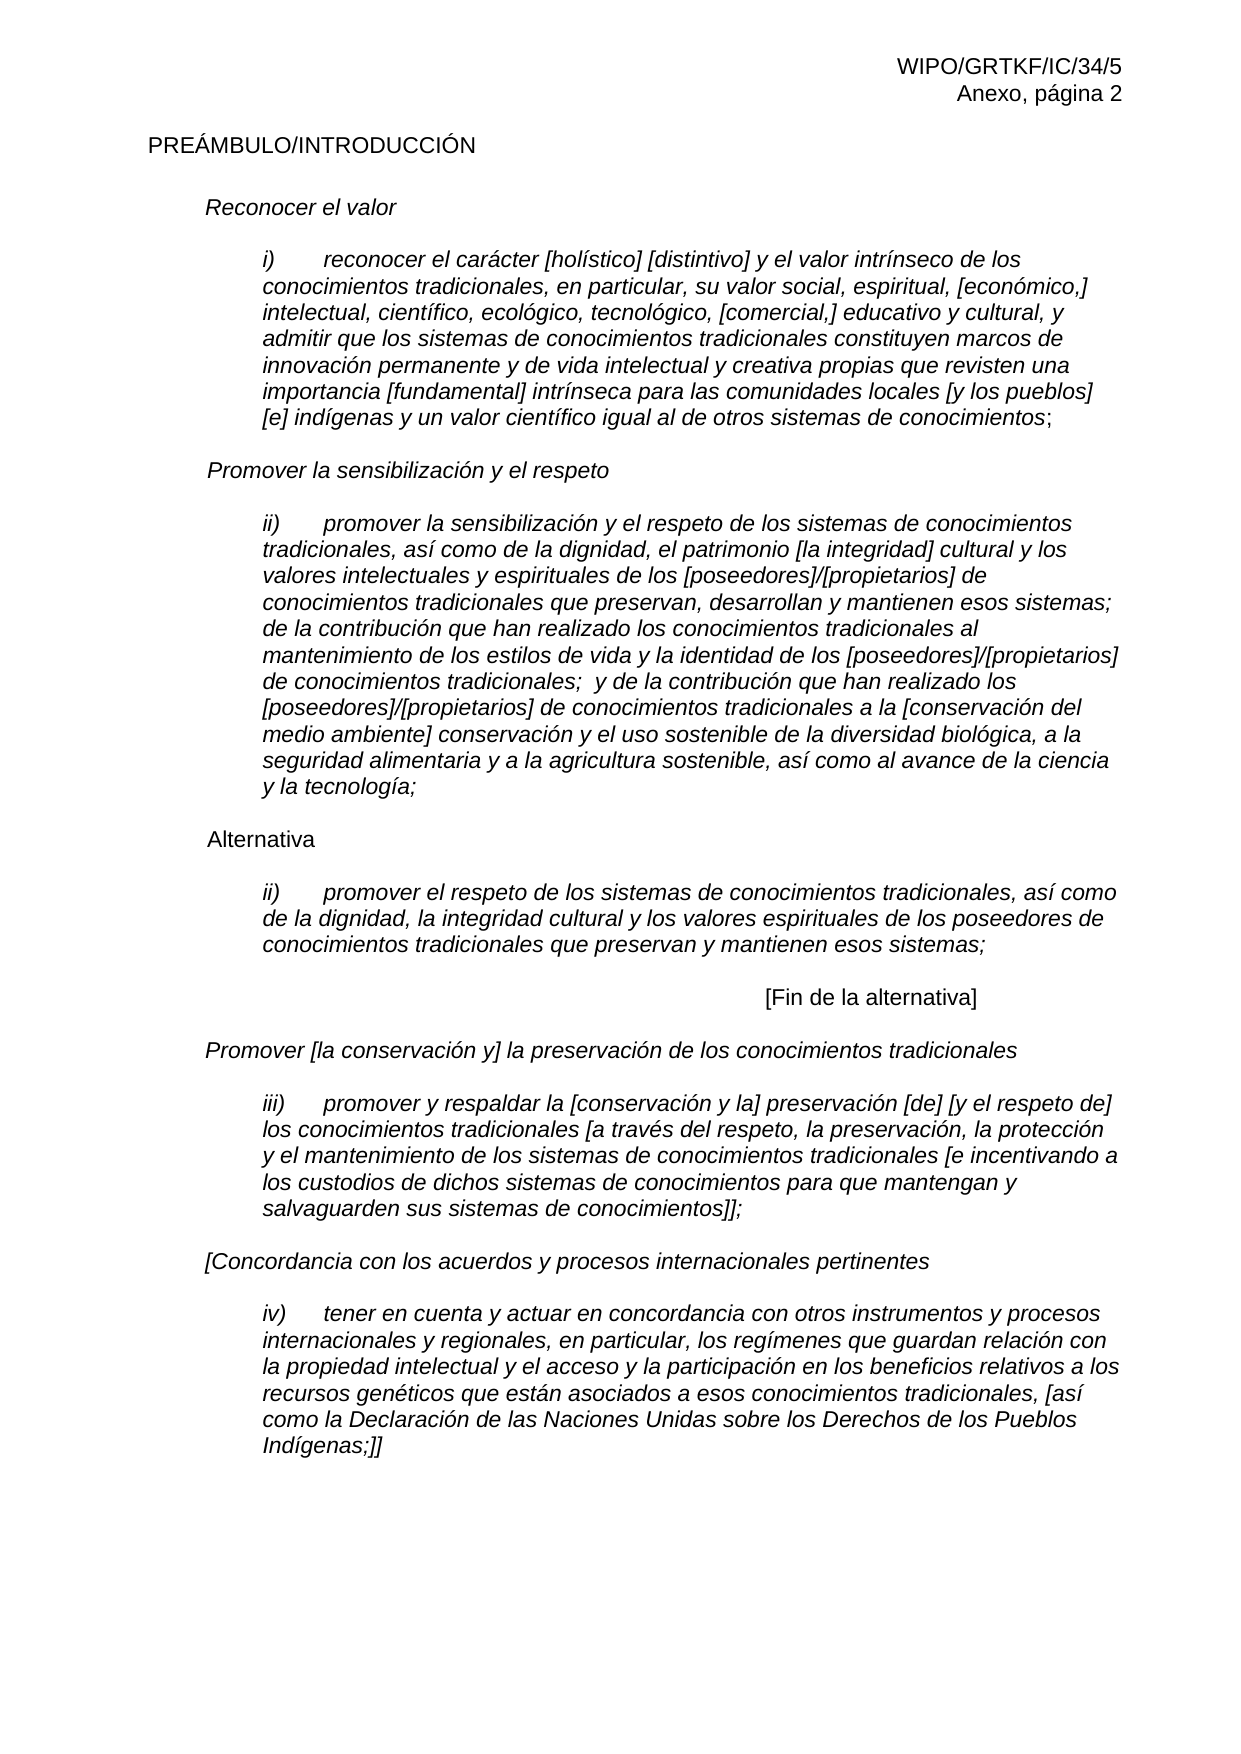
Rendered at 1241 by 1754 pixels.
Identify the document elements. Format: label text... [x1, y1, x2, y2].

text Promover la sensibilización y el respeto [207, 457, 1122, 483]
text iv) tener en cuenta y actuar en concordancia con otros instrumentos y procesos internacionales y regionales, en particular, los regímenes que guardan relación con la propiedad intelectual y el acceso y la participación en los beneficios relativos a los recursos genéticos que están asociados a esos conocimientos tradicionales, [así como la Declaración de las Naciones Unidas sobre los Derechos de los Pueblos Indígenas;]] [262, 1300, 1122, 1458]
text ii) promover la sensibilización y el respeto de los sistemas de conocimientos tradicionales, así como de la dignidad, el patrimonio [la integridad] cultural y los valores intelectuales y espirituales de los [poseedores]/[propietarios] de conocimientos tradicionales que preservan, desarrollan y mantienen esos sistemas; de la contribución que han realizado los conocimientos tradicionales al mantenimiento de los estilos de vida y la identidad de los [poseedores]/[propietarios] de conocimientos tradicionales; y de la contribución que han realizado los [poseedores]/[propietarios] de conocimientos tradicionales a la [conservación del medio ambiente] conservación y el uso sostenible de la diversidad biológica, a la seguridad alimentaria y a la agricultura sostenible, así como al avance de la ciencia y la tecnología; [262, 510, 1122, 800]
text Alternativa [207, 826, 1122, 852]
text Reconocer el valor [205, 193, 1122, 220]
text [Fin de la alternativa] [620, 984, 1122, 1011]
text ii) promover el respeto de los sistemas de conocimientos tradicionales, así como de la dignidad, la integridad cultural y los valores espirituales de los poseedores de conocimientos tradicionales que preservan y mantienen esos sistemas; [262, 879, 1122, 958]
text Promover [la conservación y] la preservación de los conocimientos tradicionales [205, 1037, 1122, 1063]
text [Concordancia con los acuerdos y procesos internacionales pertinentes [205, 1248, 1122, 1274]
text i) reconocer el carácter [holístico] [distintivo] y el valor intrínseco de los conocimientos tradicionales, en particular, su valor social, espiritual, [económico,] intelectual, científico, ecológico, tecnológico, [comercial,] educativo y cultural, y admitir que los sistemas de conocimientos tradicionales constituyen marcos de innovación permanente y de vida intelectual y creativa propias que revisten una importancia [fundamental] intrínseca para las comunidades locales [y los pueblos] [e] indígenas y un valor científico igual al de otros sistemas de conocimientos; [262, 246, 1122, 431]
text iii) promover y respaldar la [conservación y la] preservación [de] [y el respeto de] los conocimientos tradicionales [a través del respeto, la preservación, la protección y el mantenimiento de los sistemas de conocimientos tradicionales [e incentivando a los custodios de dichos sistemas de conocimientos para que mantengan y salvaguarden sus sistemas de conocimientos]]; [262, 1089, 1122, 1221]
text PREÁMBULO/INTRODUCCIÓN [148, 132, 1122, 158]
